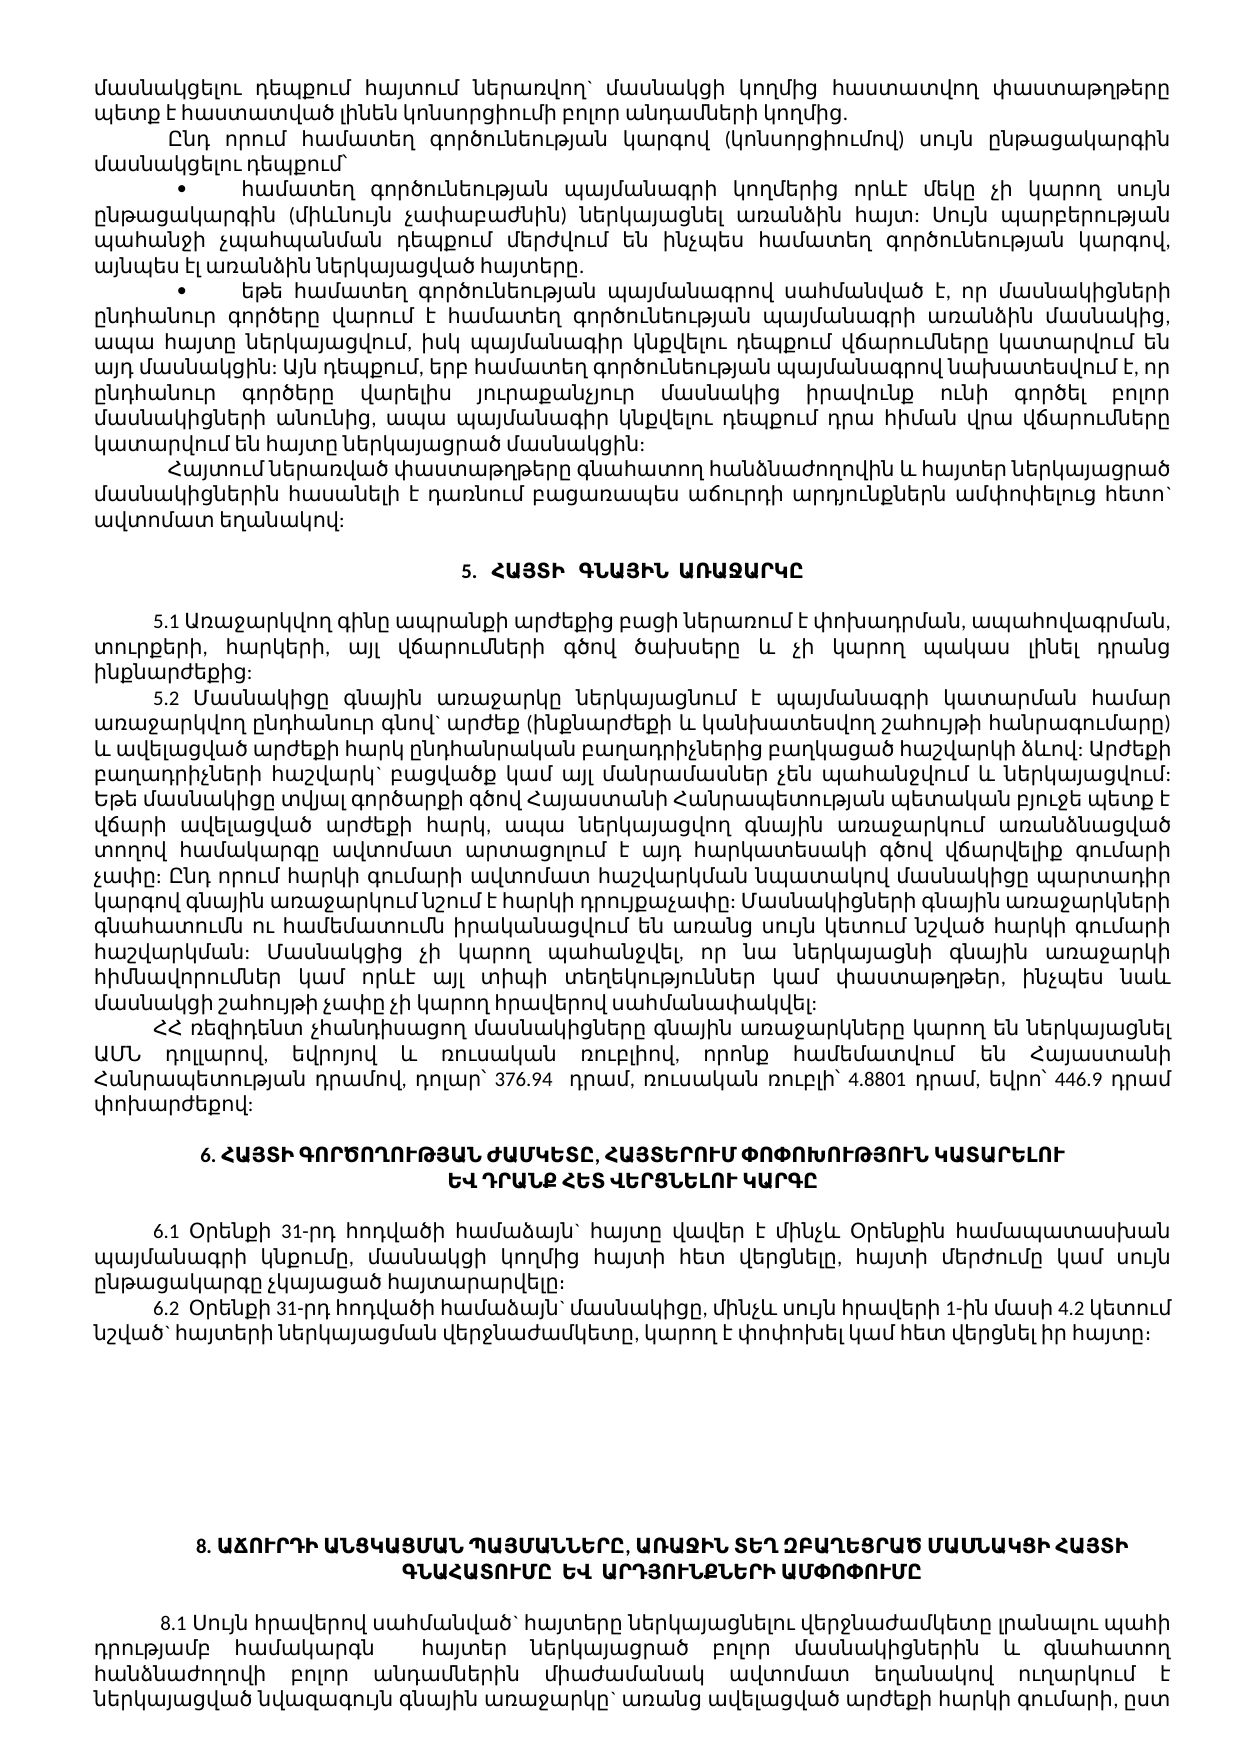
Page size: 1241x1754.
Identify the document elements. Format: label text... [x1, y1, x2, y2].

text 6. ՀԱՅՏԻ ԳՈՐԾՈՂՈՒԹՅԱՆ ԺԱՄԿԵՏԸ, ՀԱՅՏԵՐՈՒՄ ՓՈՓՈԽՈՒԹՅՈՒՆ ԿԱՏԱՐԵԼՈՒ [94, 1142, 1171, 1168]
text ՀՀ ռեզիդենտ չհանդիսացող մասնակիցները գնային առաջարկները կարող են ներկայացնել ԱՄՆ դոլլարով, եվրոյով և ռուսական ռուբլիով, որոնք համեմատվում են Հայաստանի Հանրապետության դրամով, դոլար՝ 376.94 դրամ, ռուսական ռուբլի՝ 4.8801 դրամ, եվրո՝ 446.9 դրամ փոխարժեքով: [94, 1015, 1171, 1117]
text Հայտում ներառված փաստաթղթերը գնահատող հանձնաժողովին և հայտեր ներկայացրած մասնակիցներին հասանելի է դառնում բացառապես աճուրդի արդյունքներն ամփոփելուց հետո` ավտոմատ եղանակով: [94, 456, 1171, 532]
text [94, 75, 1171, 126]
text ԳՆԱՀԱՏՈՒՄԸ ԵՎ ԱՐԴՅՈՒՆՔՆԵՐԻ ԱՄՓՈՓՈՒՄԸ [94, 1559, 1171, 1584]
text ԵՎ ԴՐԱՆՔ ՀԵՏ ՎԵՐՑՆԵԼՈՒ ԿԱՐԳԸ [94, 1168, 1171, 1193]
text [94, 1610, 1171, 1712]
list համատեղ գործունեության պայմանագրի կողմերից որևէ մեկը չի կարող սույն ընթացակարգին (միևնույն չափաբաժնին) ներկայացնել առանձին հայտ: Սույն պարբերության պահանջի չպահպանման դեպքում մերժվում են ինչպես համատեղ գործունեության կարգով, այնպես էլ առանձին ներկայացված հայտերը. [94, 177, 1171, 278]
list եթե համատեղ գործունեության պայմանագրով սահմանված է, որ մասնակիցների ընդհանուր գործերը վարում է համատեղ գործունեության պայմանագրի առանձին մասնակից, ապա հայտը ներկայացվում, իսկ պայմանագիր կնքվելու դեպքում վճարումները կատարվում են այդ մասնակցին: Այն դեպքում, երբ համատեղ գործունեության պայմանագրով նախատեսվում է, որ ընդհանուր գործերը վարելիս յուրաքանչյուր մասնակից իրավունք ունի գործել բոլոր մասնակիցների անունից, ապա պայմանագիր կնքվելու դեպքում դրա հիման վրա վճարումները կատարվում են հայտը ներկայացրած մասնակցին: [94, 278, 1171, 456]
text 8. ԱՃՈՒՐԴԻ ԱՆՑԿԱՑՄԱՆ ՊԱՅՄԱՆՆԵՐԸ, ԱՌԱՋԻՆ ՏԵՂ ԶԲԱՂԵՑՐԱԾ ՄԱՍՆԱԿՑԻ ՀԱՅՏԻ [94, 1534, 1171, 1559]
text 6.1 Օրենքի 31-րդ հոդվածի համաձայն` հայտը վավեր է մինչև Օրենքին համապատասխան պայմանագրի կնքումը, մասնակցի կողմից հայտի հետ վերցնելը, հայտի մերժումը կամ սույն ընթացակարգը չկայացած հայտարարվելը։ [94, 1219, 1171, 1295]
text 5. ՀԱՅՏԻ ԳՆԱՅԻՆ ԱՌԱՋԱՐԿԸ [94, 558, 1171, 583]
text 5.1 Առաջարկվող գինը ապրանքի արժեքից բացի ներառում է փոխադրման, ապահովագրման, տուրքերի, հարկերի, այլ վճարումների գծով ծախսերը և չի կարող պակաս լինել դրանց ինքնարժեքից: [94, 609, 1171, 685]
text 6.2 Օրենքի 31-րդ հոդվածի համաձայն` մասնակիցը, մինչև սույն հրավերի 1-ին մասի 4.2 կետում նշված` հայտերի ներկայացման վերջնաժամկետը, կարող է փոփոխել կամ հետ վերցնել իր հայտը։ [94, 1295, 1171, 1346]
text 5.2 Մասնակիցը գնային առաջարկը ներկայացնում է պայմանագրի կատարման համար առաջարկվող ընդհանուր գնով` արժեք (ինքնարժեքի և կանխատեսվող շահույթի հանրագումարը) և ավելացված արժեքի հարկ ընդհանրական բաղադրիչներից բաղկացած հաշվարկի ձևով: Արժեքի բաղադրիչների հաշվարկ` բացվածք կամ այլ մանրամասներ չեն պահանջվում և ներկայացվում: Եթե մասնակիցը տվյալ գործարքի գծով Հայաստանի Հանրապետության պետական բյուջե պետք է վճարի ավելացված արժեքի հարկ, ապա ներկայացվող գնային առաջարկում առանձնացված տողով համակարգը ավտոմատ արտացոլում է այդ հարկատեսակի գծով վճարվելիք գումարի չափը: Ընդ որում հարկի գումարի ավտոմատ հաշվարկման նպատակով մասնակիցը պարտադիր կարգով գնային առաջարկում նշում է հարկի դրույքաչափը: Մասնակիցների գնային առաջարկների գնահատումն ու համեմատումն իրականացվում են առանց սույն կետում նշված հարկի գումարի հաշվարկման: Մասնակցից չի կարող պահանջվել, որ նա ներկայացնի գնային առաջարկի հիմնավորումներ կամ որևէ այլ տիպի տեղեկություններ կամ փաստաթղթեր, ինչպես նաև մասնակցի շահույթի չափը չի կարող հրավերով սահմանափակվել: [94, 685, 1171, 1015]
text Ընդ որում համատեղ գործունեության կարգով (կոնսորցիումով) սույն ընթացակարգին մասնակցելու դեպքում՝ [94, 126, 1171, 177]
